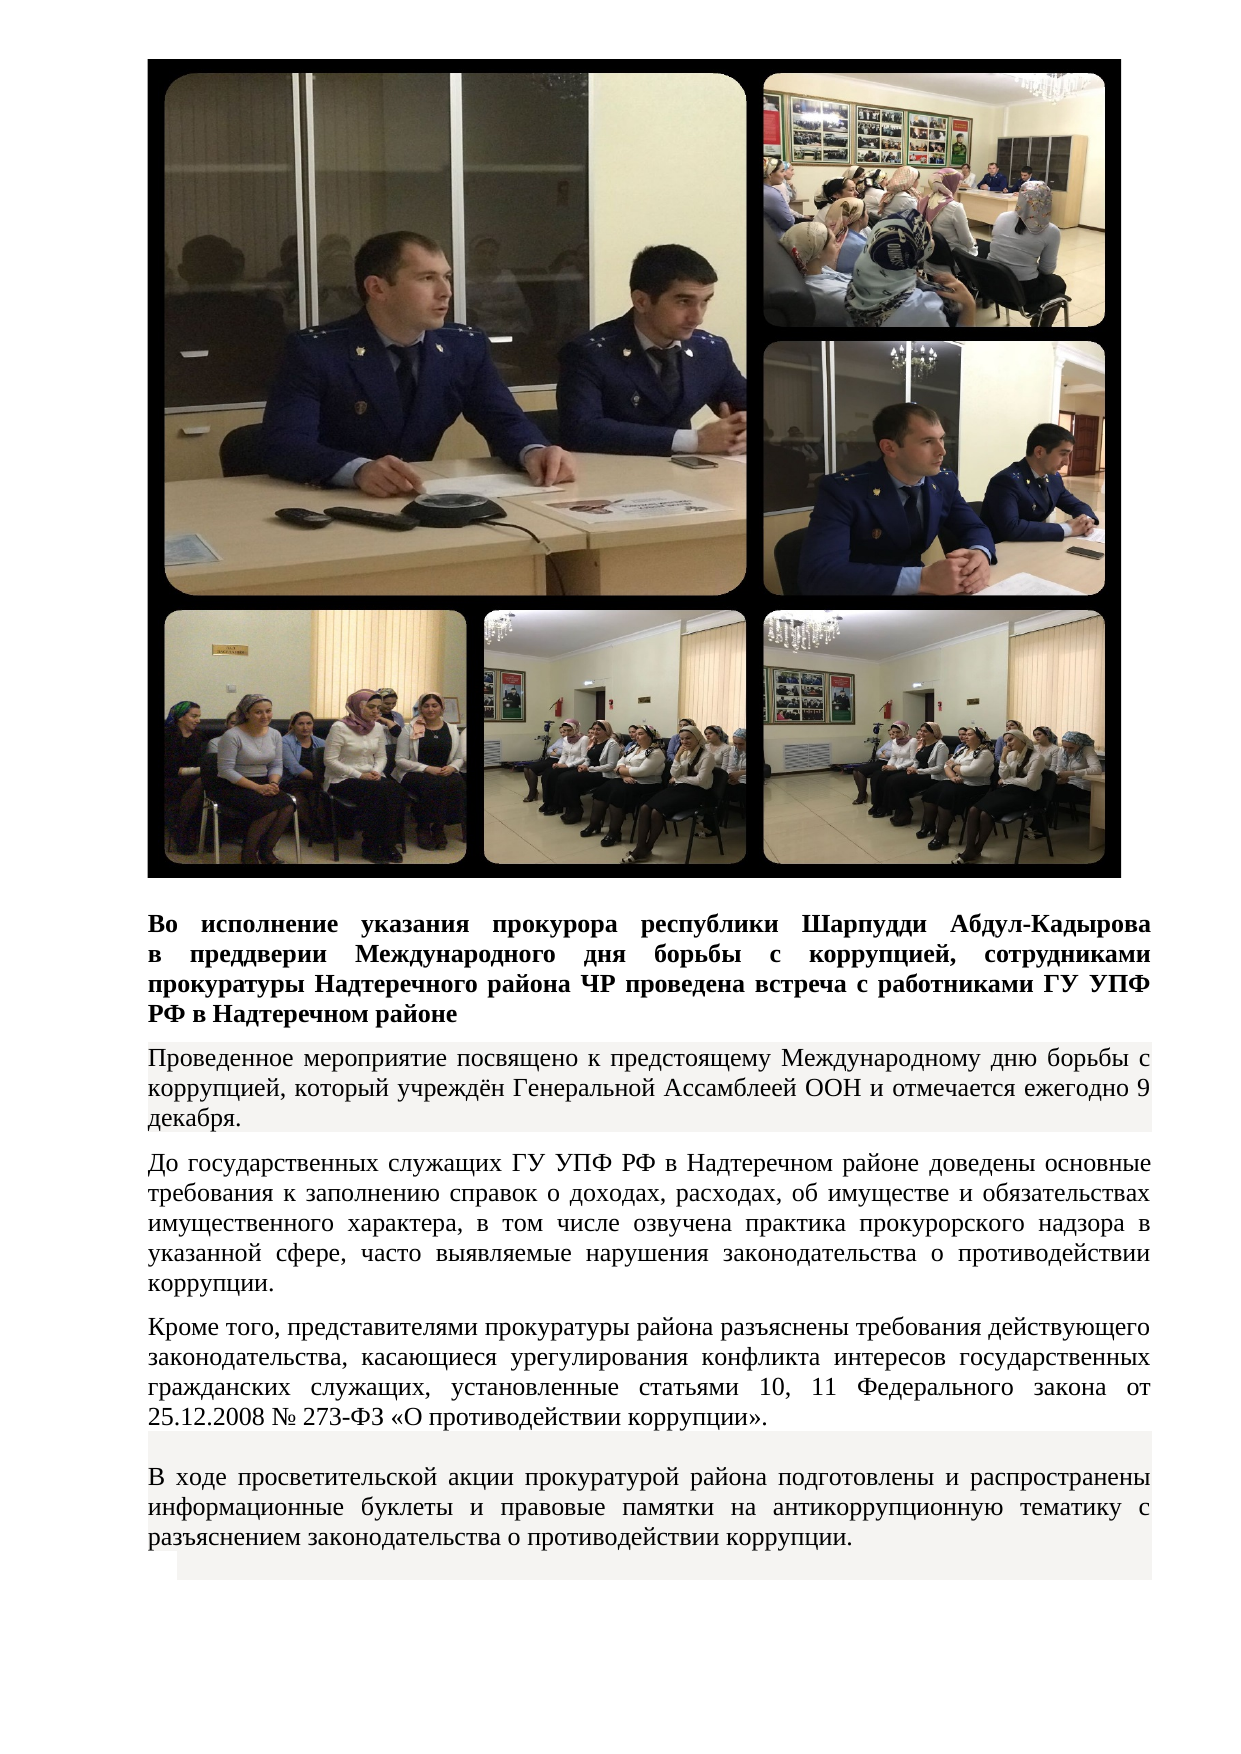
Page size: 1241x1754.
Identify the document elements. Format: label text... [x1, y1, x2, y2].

text До государственных служащих ГУ УПФ РФ в Надтеречном районе доведены основные требования к заполнению справок о доходах, расходах, об имуществе и обязательствах имущественного характера, в том числе озвучена практика прокурорского надзора в указанной сфере, часто выявляемые нарушения законодательства о противодействии коррупции. [148, 1147, 1152, 1297]
text Проведенное мероприятие посвящено к предстоящему Международному дню борьбы с коррупцией, который учреждён Генеральной Ассамблеей ООН и отмечается ежегодно 9 декабря. [148, 1042, 1152, 1132]
text Во исполнение указания прокурора республики Шарпудди Абдул-Кадырова в преддверии Международного дня борьбы с коррупцией, сотрудниками прокуратуры Надтеречного района ЧР проведена встреча с работниками ГУ УПФ РФ в Надтеречном районе [148, 908, 1152, 1028]
picture [147, 59, 1122, 878]
text В ходе просветительской акции прокуратурой района подготовлены и распространены информационные буклеты и правовые памятки на антикоррупционную тематику с разъяснением законодательства о противодействии коррупции. [148, 1461, 1152, 1551]
text Кроме того, представителями прокуратуры района разъяснены требования действующего законодательства, касающиеся урегулирования конфликта интересов государственных гражданских служащих, установленные статьями 10, 11 Федерального закона от 25.12.2008 № 273-ФЗ «О противодействии коррупции». [148, 1311, 1152, 1431]
